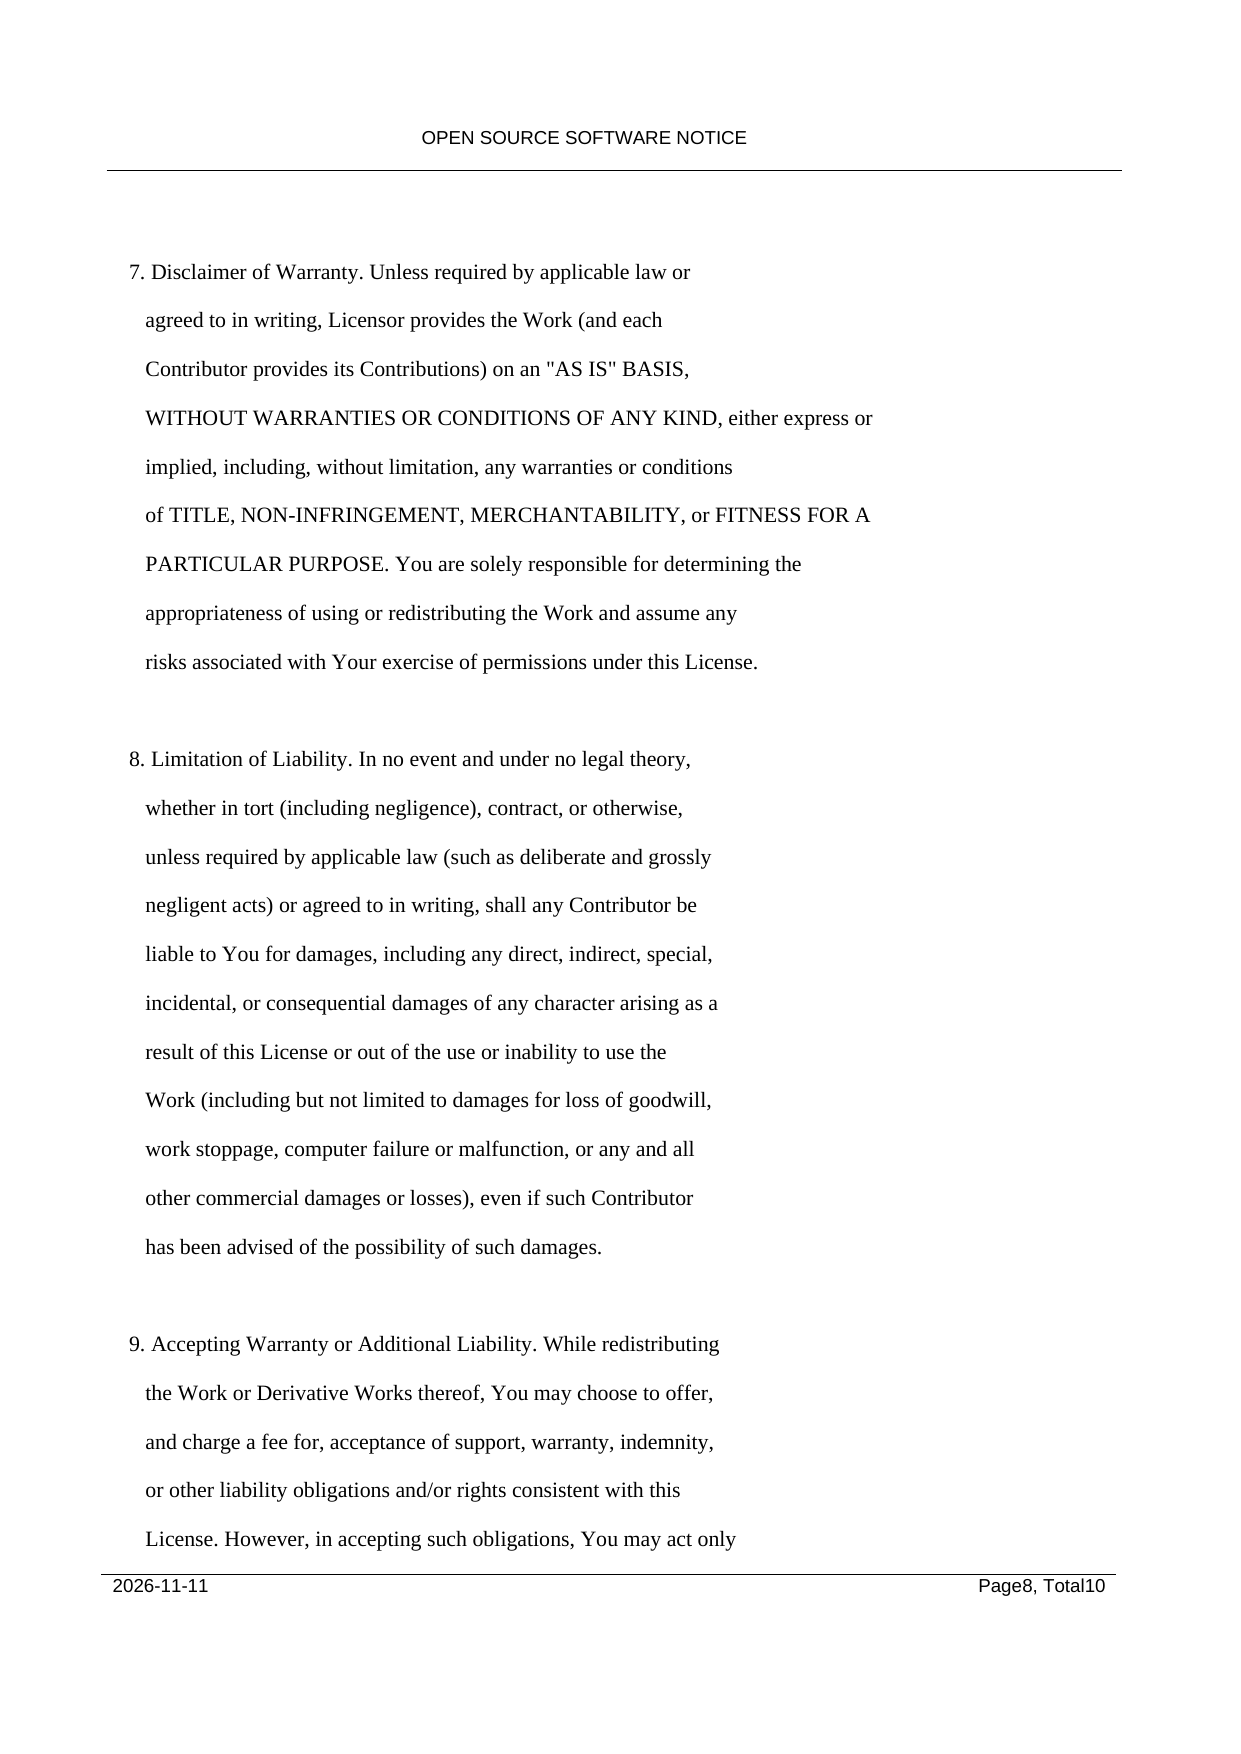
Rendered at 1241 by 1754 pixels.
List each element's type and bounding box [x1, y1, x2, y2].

text [112, 206, 1128, 1555]
